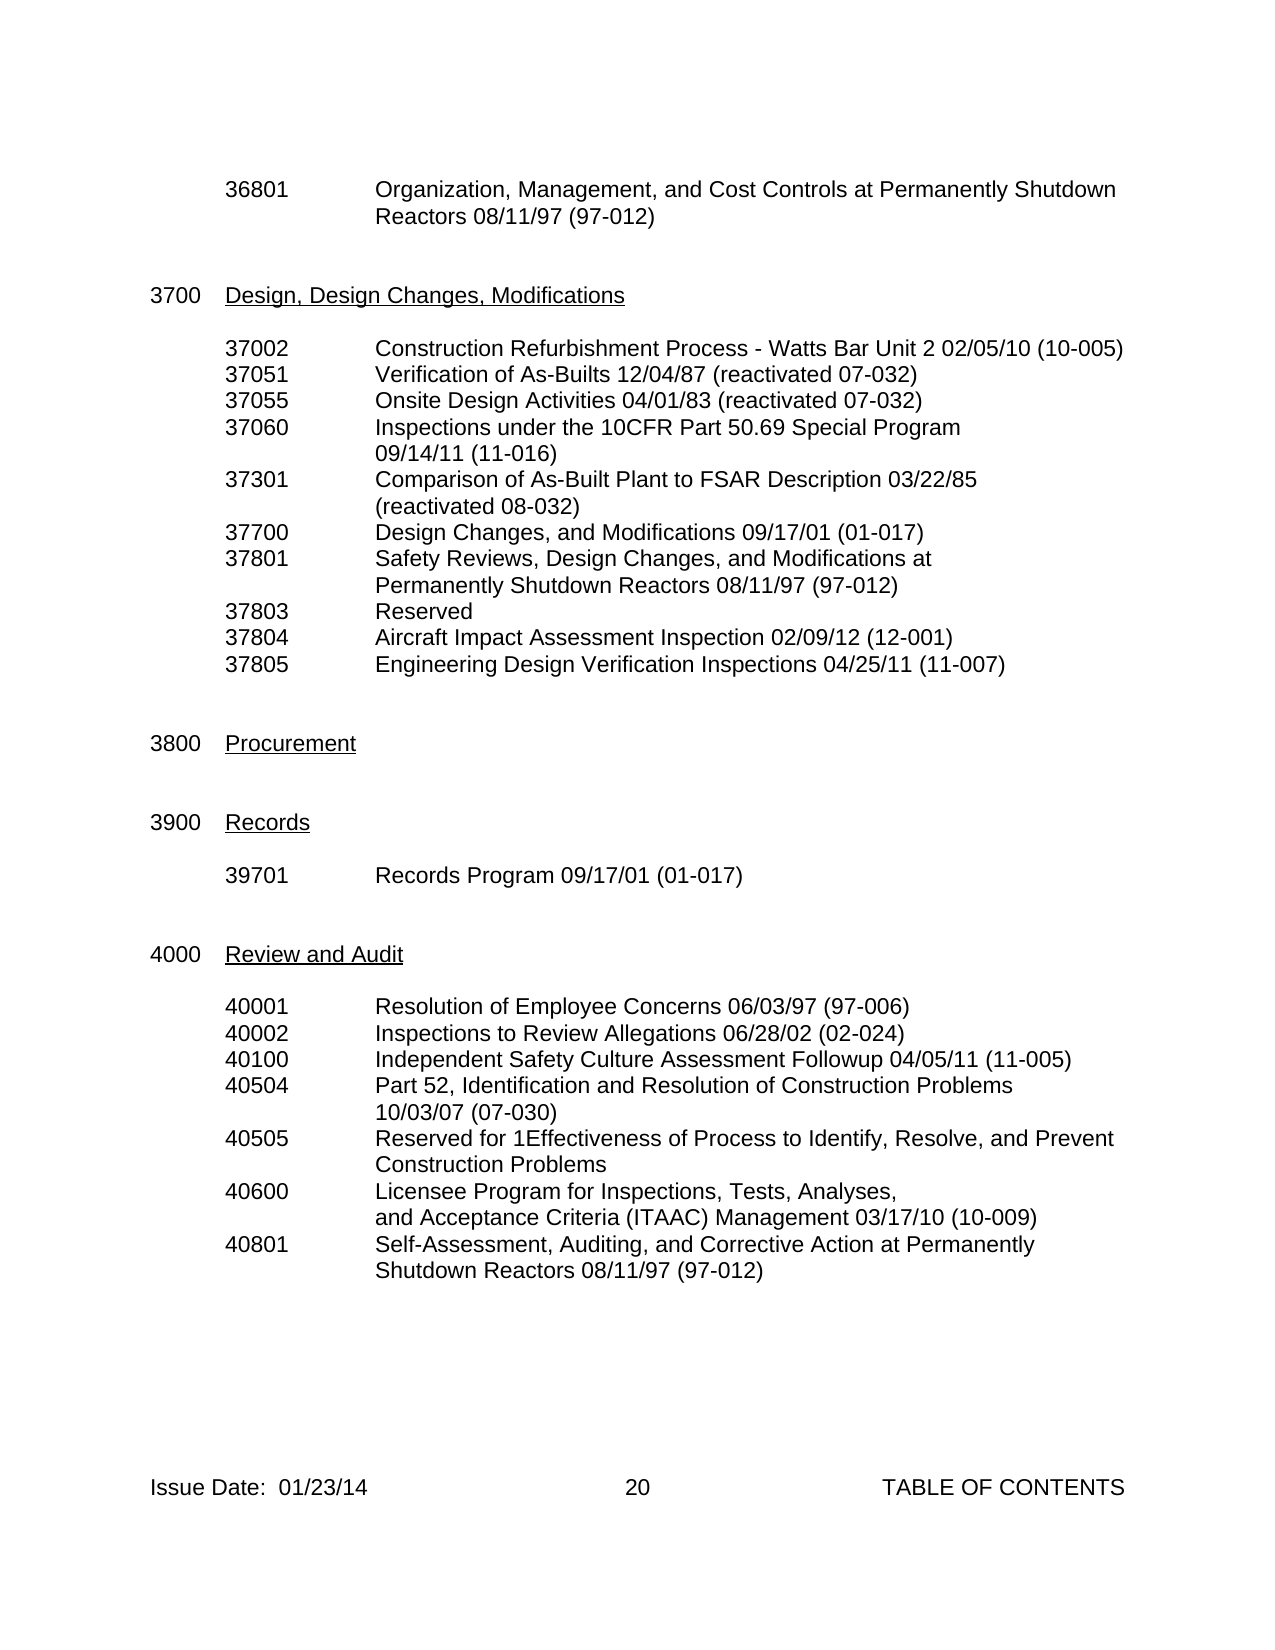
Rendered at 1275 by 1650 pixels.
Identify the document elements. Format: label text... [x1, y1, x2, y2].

text 39701 Records Program 09/17/01 (01-017) [150, 862, 1125, 888]
text 3800 Procurement [150, 730, 1125, 756]
text 40801 Self-Assessment, Auditing, and Corrective Action at Permanently Shutdown Reactors 08/11/97 (97-012) [150, 1231, 1125, 1283]
text 37060 Inspections under the 10CFR Part 50.69 Special Program [225, 413, 1125, 440]
text 37051 Verification of As-Builts 12/04/87 (reactivated 07-032) [225, 361, 1125, 387]
text 40002 Inspections to Review Allegations 06/28/02 (02-024) [150, 1020, 1125, 1046]
text 36801 Organization, Management, and Cost Controls at Permanently Shutdown Reactors 08/11/97 (97-012) [150, 176, 1125, 229]
text Permanently Shutdown Reactors 08/11/97 (97-012) [150, 572, 1125, 598]
text 37301 Comparison of As-Built Plant to FSAR Description 03/22/85 [225, 466, 1125, 493]
text 37700 Design Changes, and Modifications 09/17/01 (01-017) [150, 519, 1125, 545]
text 10/03/07 (07-030) [225, 1099, 1125, 1125]
text 40600 Licensee Program for Inspections, Tests, Analyses, [150, 1178, 1125, 1204]
text 37002 Construction Refurbishment Process - Watts Bar Unit 2 02/05/10 (10-005) [225, 334, 1125, 361]
text 37801 Safety Reviews, Design Changes, and Modifications at [150, 545, 1125, 572]
text 37804 Aircraft Impact Assessment Inspection 02/09/12 (12-001) [150, 624, 1125, 651]
text 3900 Records [150, 809, 1125, 835]
text 37055 Onsite Design Activities 04/01/83 (reactivated 07-032) [225, 387, 1125, 413]
text 40001 Resolution of Employee Concerns 06/03/97 (97-006) [150, 993, 1125, 1020]
text 40504 Part 52, Identification and Resolution of Construction Problems [225, 1072, 1125, 1099]
text 09/14/11 (11-016) [375, 440, 1125, 466]
text 37803 Reserved [150, 598, 1125, 624]
text 37805 Engineering Design Verification Inspections 04/25/11 (11-007) [150, 651, 1125, 677]
text 40100 Independent Safety Culture Assessment Followup 04/05/11 (11-005) [150, 1046, 1125, 1072]
text 4000 Review and Audit [150, 941, 1125, 967]
text and Acceptance Criteria (ITAAC) Management 03/17/10 (10-009) [150, 1204, 1125, 1231]
text 3700 Design, Design Changes, Modifications [150, 282, 1125, 308]
text (reactivated 08-032) [375, 493, 1125, 519]
text 40505 Reserved for Effectiveness of Process to Identify, Resolve, and Prevent Construction Problems [225, 1125, 1125, 1178]
